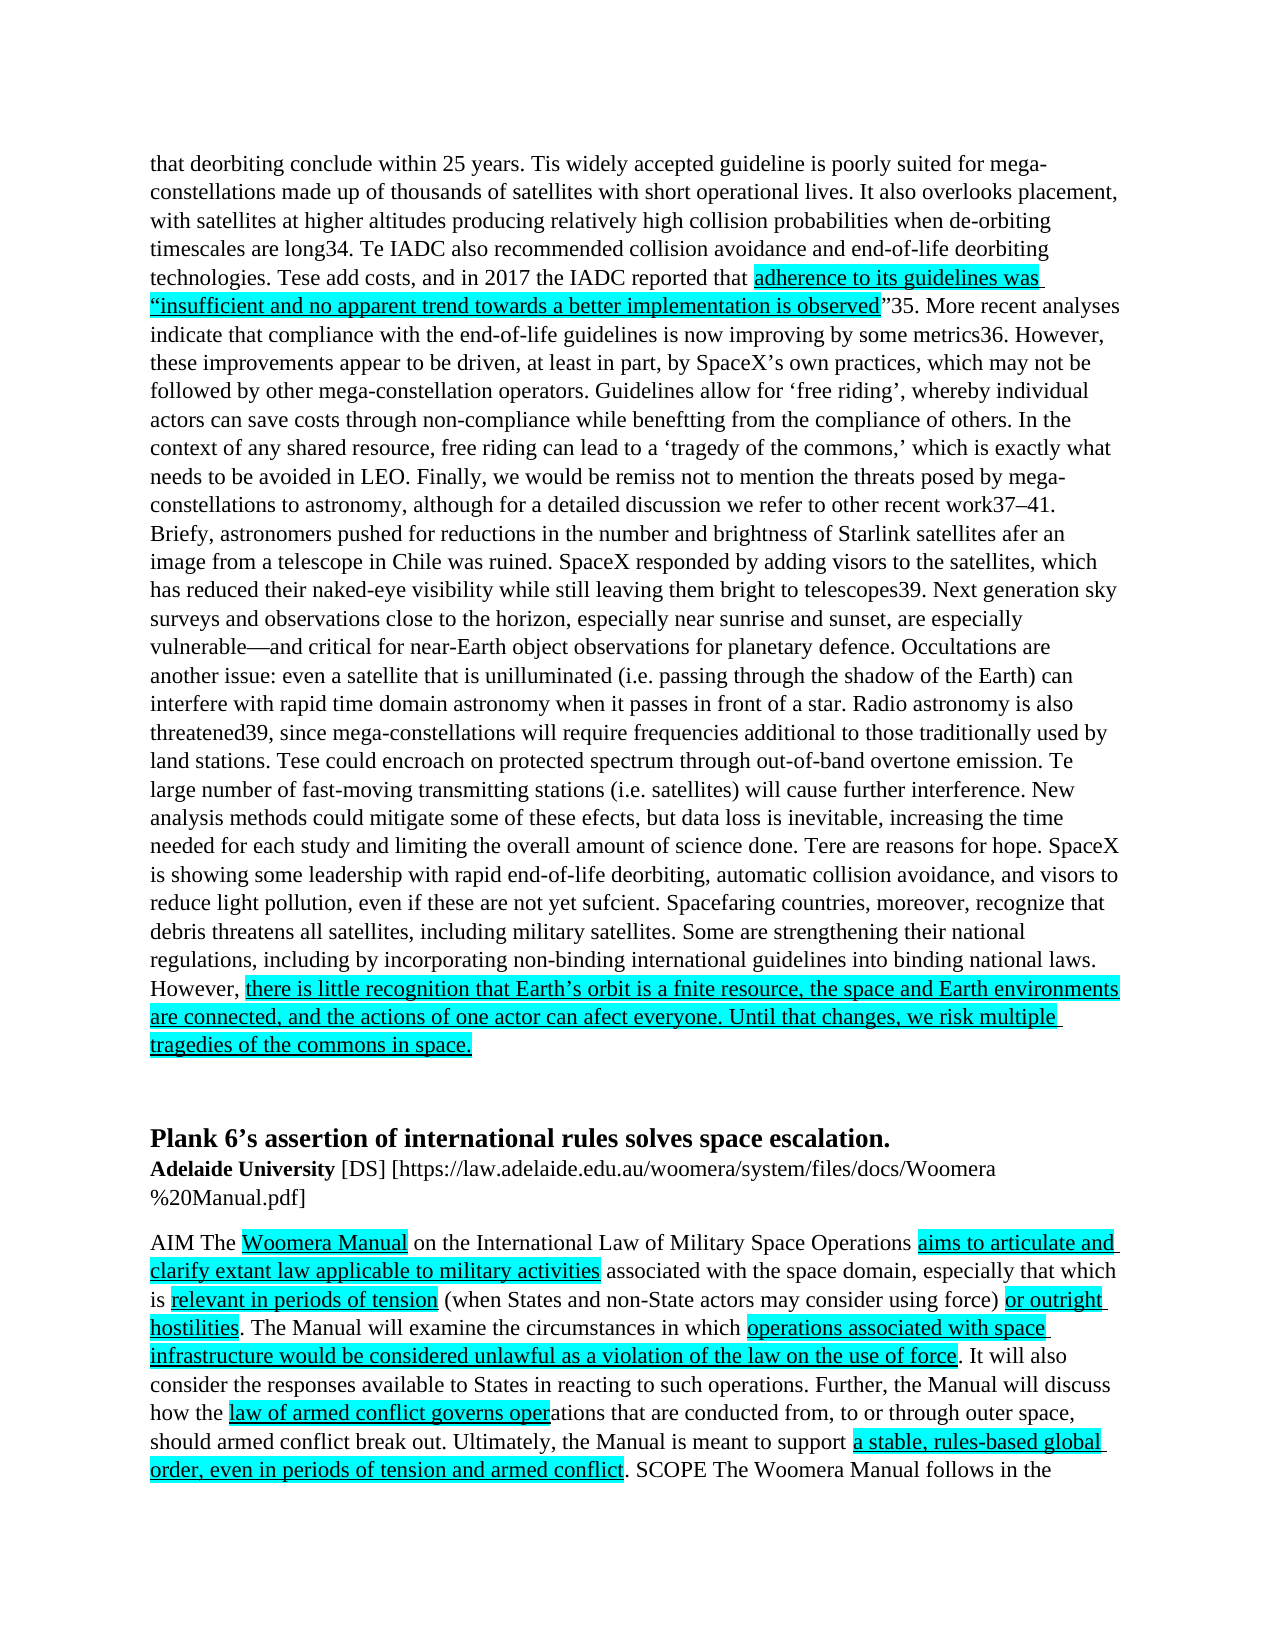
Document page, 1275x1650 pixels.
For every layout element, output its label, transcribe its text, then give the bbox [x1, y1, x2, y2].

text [150, 150, 1125, 1058]
subtitle Plank 6’s assertion of international rules solves space escalation. [150, 1122, 1125, 1153]
text Adelaide University [DS] [https://law.adelaide.edu.au/woomera/system/files/docs/Woomera%20Manual.pdf] [150, 1155, 1125, 1210]
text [150, 1229, 1125, 1483]
